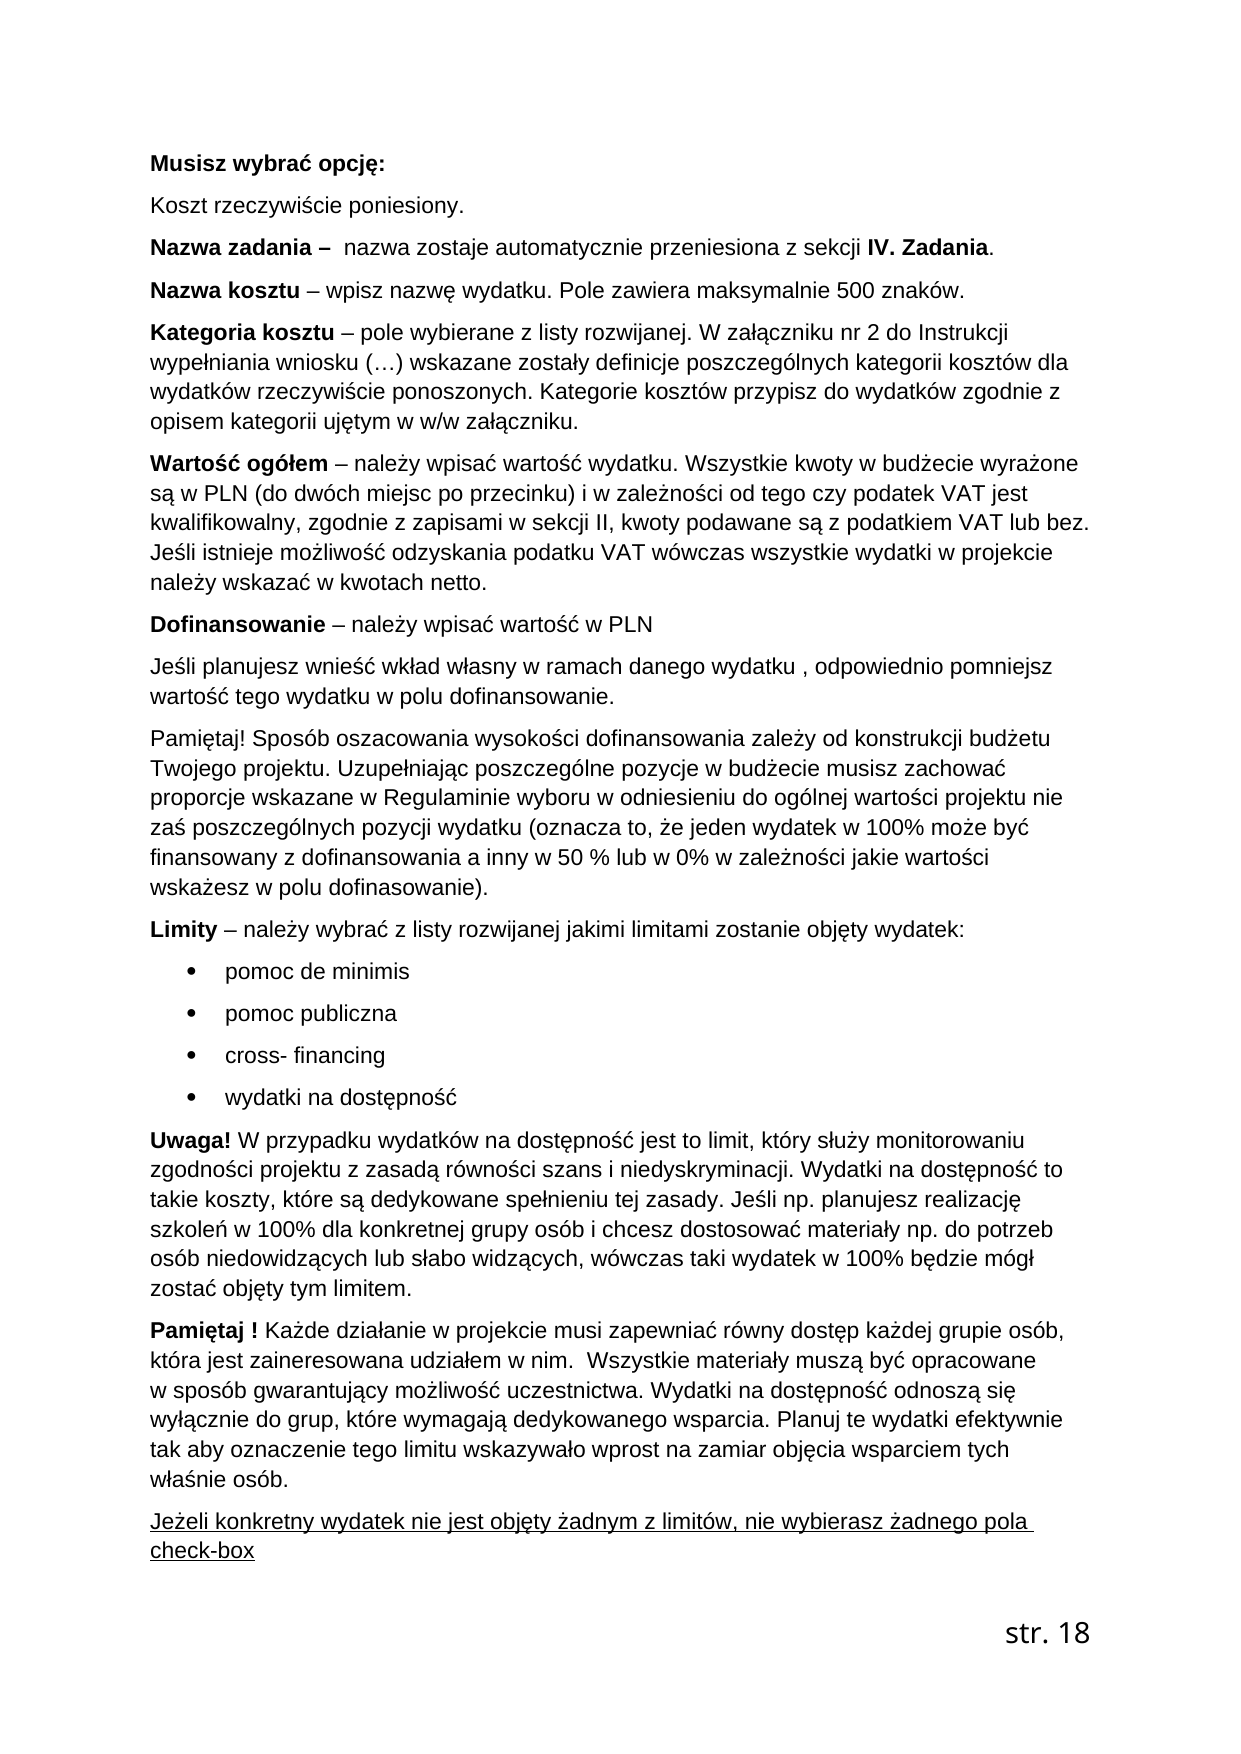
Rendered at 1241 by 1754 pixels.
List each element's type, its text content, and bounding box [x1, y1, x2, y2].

text Jeśli planujesz wnieść wkład własny w ramach danego wydatku , odpowiednio pomniejsz wartość tego wydatku w polu dofinansowanie. [150, 653, 1090, 709]
text Limity – należy wybrać z listy rozwijanej jakimi limitami zostanie objęty wydatek: [150, 916, 1090, 942]
text Nazwa zadania – nazwa zostaje automatycznie przeniesiona z sekcji IV. Zadania. [150, 234, 1090, 261]
list pomoc de minimis [187, 958, 1090, 984]
list cross- financing [187, 1042, 1090, 1068]
list Uwaga! W przypadku wydatków na dostępność jest to limit, który służy monitorowaniu zgodności projektu z zasadą równości szans i niedyskryminacji. Wydatki na dostępność to takie koszty, które są dedykowane spełnieniu tej zasady. Jeśli np. planujesz realizację szkoleń w 100% dla konkretnej grupy osób i chcesz dostosować materiały np. do potrzeb osób niedowidzących lub słabo widzących, wówczas taki wydatek w 100% będzie mógł zostać objęty tym limitem. [150, 1127, 1090, 1301]
text Musisz wybrać opcję: [150, 150, 1090, 176]
text Dofinansowanie – należy wpisać wartość w PLN [150, 611, 1090, 637]
list Pamiętaj ! Każde działanie w projekcie musi zapewniać równy dostęp każdej grupie osób, która jest zaineresowana udziałem w nim. Wszystkie materiały muszą być opracowane w sposób gwarantujący możliwość uczestnictwa. Wydatki na dostępność odnoszą się wyłącznie do grup, które wymagają dedykowanego wsparcia. Planuj te wydatki efektywnie tak aby oznaczenie tego limitu wskazywało wprost na zamiar objęcia wsparciem tych właśnie osób. [150, 1317, 1090, 1492]
text Jeżeli konkretny wydatek nie jest objęty żadnym z limitów, nie wybierasz żadnego pola check-box [150, 1508, 1090, 1564]
text Kategoria kosztu – pole wybierane z listy rozwijanej. W załączniku nr 2 do Instrukcji wypełniania wniosku (…) wskazane zostały definicje poszczególnych kategorii kosztów dla wydatków rzeczywiście ponoszonych. Kategorie kosztów przypisz do wydatków zgodnie z opisem kategorii ujętym w w/w załączniku. [150, 319, 1090, 434]
text Nazwa kosztu – wpisz nazwę wydatku. Pole zawiera maksymalnie 500 znaków. [150, 277, 1090, 303]
list pomoc publiczna [187, 1000, 1090, 1026]
list wydatki na dostępność [187, 1084, 1090, 1111]
text Koszt rzeczywiście poniesiony. [150, 192, 1090, 218]
text Wartość ogółem – należy wpisać wartość wydatku. Wszystkie kwoty w budżecie wyrażone są w PLN (do dwóch miejsc po przecinku) i w zależności od tego czy podatek VAT jest kwalifikowalny, zgodnie z zapisami w sekcji II, kwoty podawane są z podatkiem VAT lub bez. Jeśli istnieje możliwość odzyskania podatku VAT wówczas wszystkie wydatki w projekcie należy wskazać w kwotach netto. [150, 450, 1090, 595]
text Pamiętaj! Sposób oszacowania wysokości dofinansowania zależy od konstrukcji budżetu Twojego projektu. Uzupełniając poszczególne pozycje w budżecie musisz zachować proporcje wskazane w Regulaminie wyboru w odniesieniu do ogólnej wartości projektu nie zaś poszczególnych pozycji wydatku (oznacza to, że jeden wydatek w 100% może być finansowany z dofinansowania a inny w 50 % lub w 0% w zależności jakie wartości wskażesz w polu dofinasowanie). [150, 725, 1090, 900]
